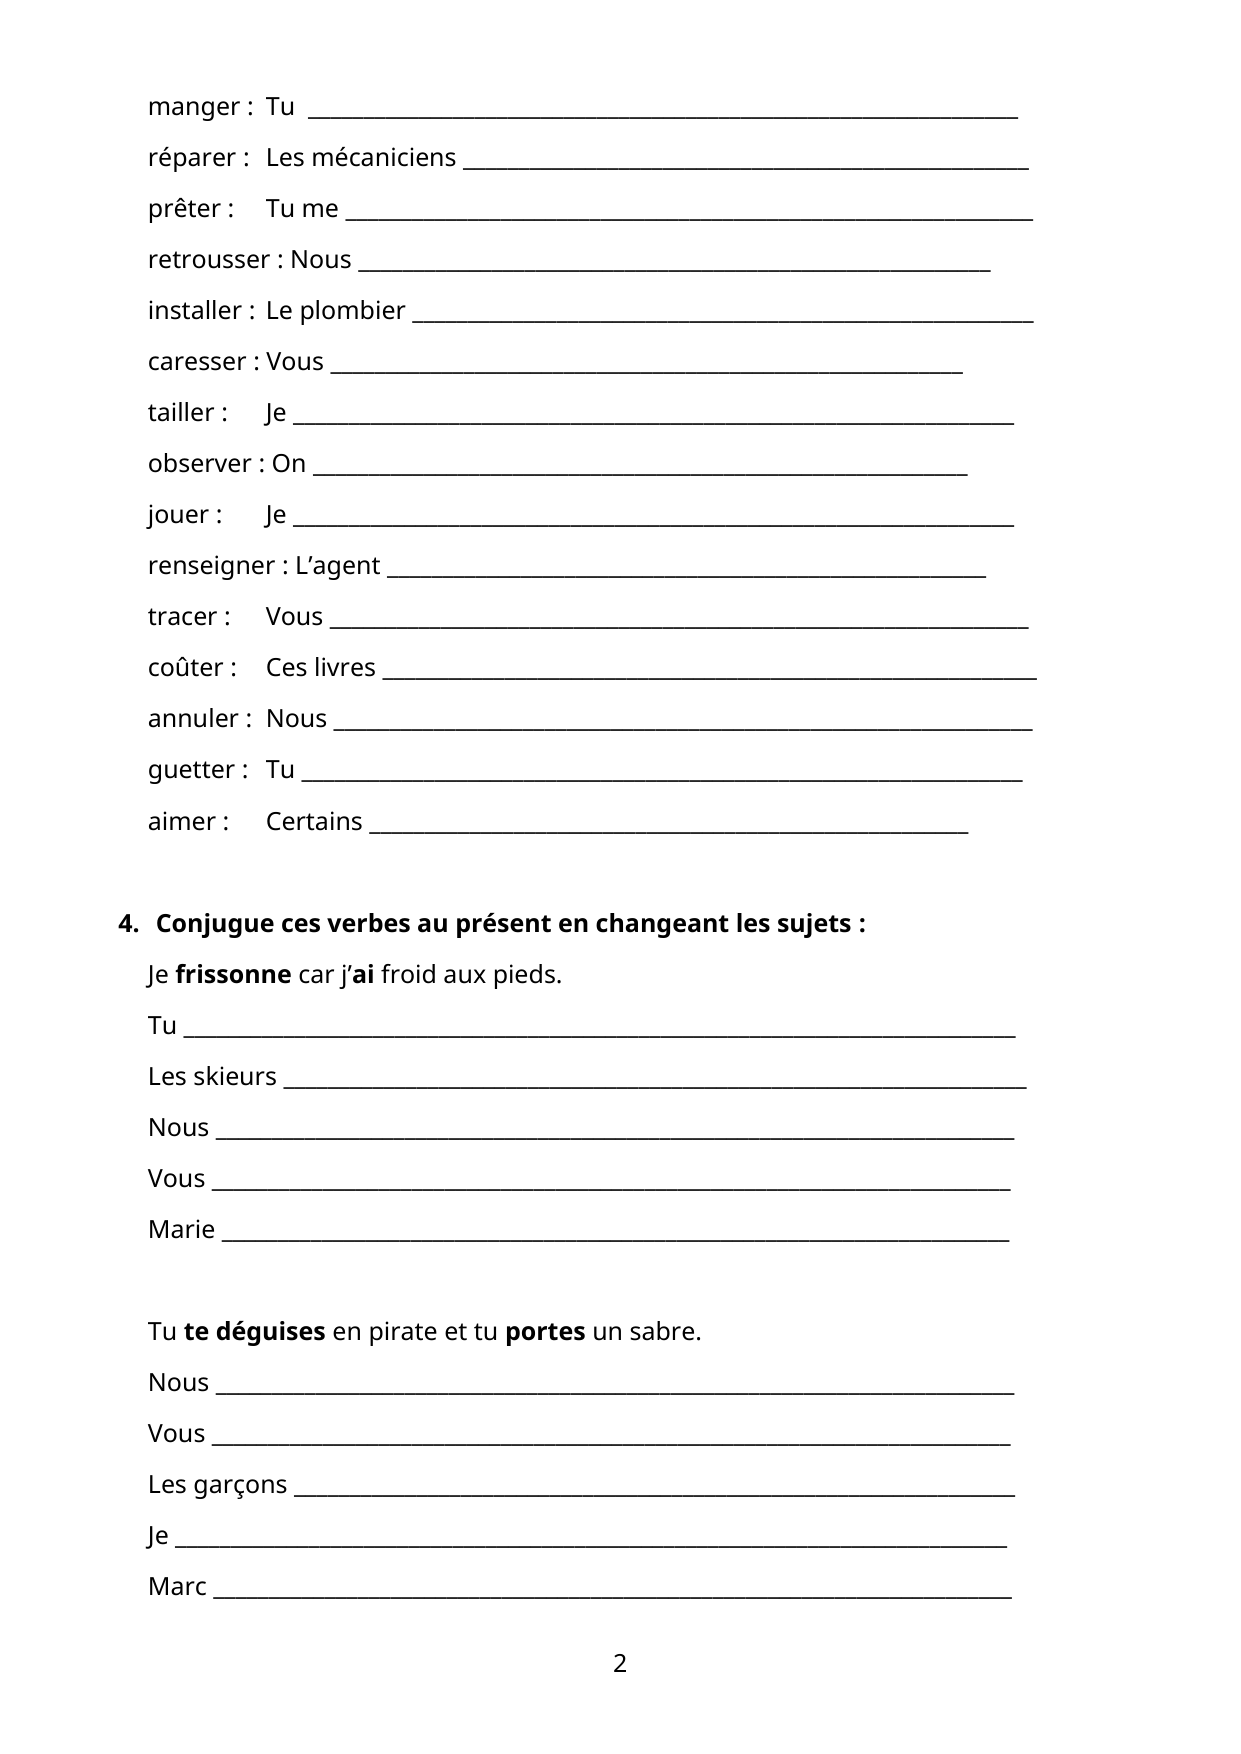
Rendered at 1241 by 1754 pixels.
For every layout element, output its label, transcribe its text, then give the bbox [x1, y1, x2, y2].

text coûter : Ces livres ___________________________________________________________ [148, 650, 1122, 684]
text Nous ________________________________________________________________________ [118, 1365, 1122, 1399]
text tracer : Vous _______________________________________________________________ [148, 599, 1122, 633]
text installer : Le plombier ________________________________________________________ [148, 293, 1122, 327]
text Vous ________________________________________________________________________ [118, 1161, 1122, 1194]
text Nous ________________________________________________________________________ [118, 1109, 1122, 1143]
text Tu te déguises en pirate et tu portes un sabre. [118, 1314, 1122, 1348]
text Les skieurs ___________________________________________________________________ [118, 1058, 1122, 1092]
text jouer : Je _________________________________________________________________ [148, 497, 1122, 531]
text annuler : Nous _______________________________________________________________ [148, 701, 1122, 735]
text Vous ________________________________________________________________________ [118, 1416, 1122, 1450]
text caresser : Vous _________________________________________________________ [148, 344, 1122, 378]
text manger : Tu ________________________________________________________________ [148, 89, 1122, 123]
text aimer : Certains ______________________________________________________ [118, 803, 1122, 837]
text observer : On ___________________________________________________________ [148, 446, 1122, 480]
text Marc ________________________________________________________________________ [118, 1569, 1122, 1603]
text prêter : Tu me ______________________________________________________________ [148, 191, 1122, 225]
text Je frissonne car j’ai froid aux pieds. [118, 956, 1122, 990]
text Tu ___________________________________________________________________________ [118, 1007, 1122, 1041]
text tailler : Je _________________________________________________________________ [148, 395, 1122, 429]
text renseigner : L’agent ______________________________________________________ [148, 548, 1122, 582]
text guetter : Tu _________________________________________________________________ [148, 752, 1122, 786]
text Les garçons _________________________________________________________________ [118, 1467, 1122, 1501]
text Je ___________________________________________________________________________ [118, 1518, 1122, 1552]
text retrousser : Nous _________________________________________________________ [148, 242, 1122, 276]
list Conjugue ces verbes au présent en changeant les sujets : [118, 905, 1122, 939]
text réparer : Les mécaniciens ___________________________________________________ [148, 140, 1122, 174]
text Marie _______________________________________________________________________ [118, 1212, 1122, 1246]
